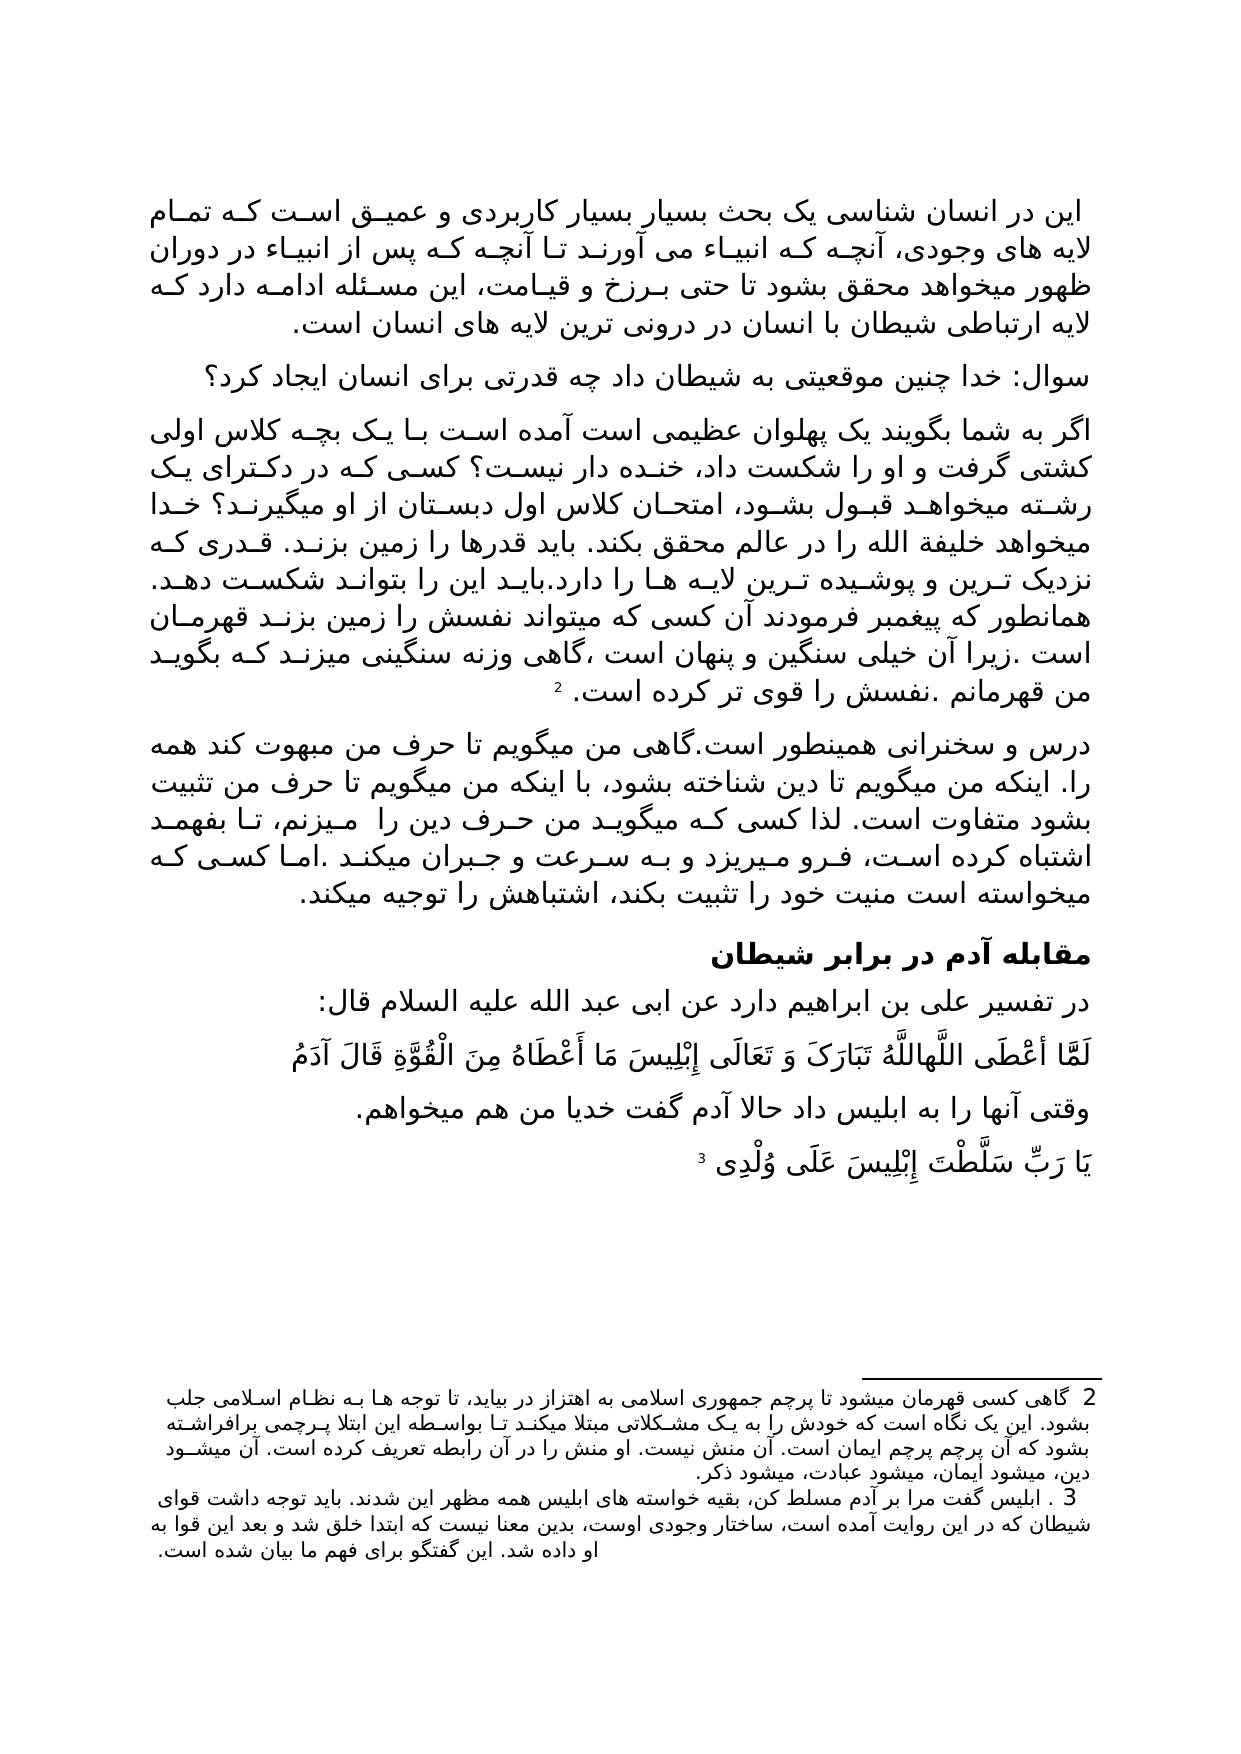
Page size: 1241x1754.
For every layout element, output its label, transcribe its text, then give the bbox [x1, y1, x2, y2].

text وقتی آنها را به ابلیس داد حالا آدم گفت خدیا من هم میخواهم. [144, 1091, 1091, 1125]
text سوال: خدا چنین موقعیتی به شیطان داد چه قدرتی برای انسان ایجاد کرد؟ [144, 359, 1091, 393]
text در تفسیر علی بن ابراهیم دارد عن ابی عبد الله علیه السلام قال: [144, 984, 1091, 1018]
text درس و سخنرانی همینطور است.گاهی من میگویم تا حرف من مبهوت کند همه را. اینکه من میگویم تا دین شناخته بشود، با اینکه من میگویم تا حرف من تثبیت بشود متفاوت است. لذا کسی که میگوید من حرف دین را میزنم، تا بفهمد اشتباه کرده است، فرو میریزد و به سرعت و جبران میکند .اما کسی که میخواسته است منیت خود را تثبیت بکند، اشتباهش را توجیه میکند. [149, 728, 1092, 911]
text یََا رَبِّ سَلَّطْتَ إِبْلِیسَ عَلََى وُلْدِِی [144, 1145, 1091, 1179]
text لَمََّّا أعَْطََى اللَّهاللَّهُ تَبَارَکَ وَ تَعَالََى إِبْلِیسَ مََا أَعْطَاهُ مِنَ الْقُوَّةِ قَالَ آدَمُ [144, 1038, 1091, 1072]
text اگر به شما بگویند یک پهلوان عظیمی است آمده است با یک بچه کلاس اولی کشتی گرفت و او را شکست داد، خنده دار نیست؟ کسی که در دکترای یک رشته میخواهد قبول بشود، امتحان کلاس اول دبستان از او میگیرند؟ خدا میخواهد خلیفة الله را در عالم محقق بکند. باید قدرها را زمین بزند. قدری که نزدیک ترین و پوشیده ترین لایه ها را دارد.باید این را بتواند شکست دهد. همانطور که پیغمبر فرمودند آن کسی که میتواند نفسش را زمین بزند قهرمان است .زیرا آن خیلی سنگین و پنهان است ،گاهی وزنه سنگینی میزند که بگوید من قهرمانم .نفسش را قوی تر کرده است. [149, 413, 1092, 708]
text مقابله آدم در برابر شیطان [144, 937, 1092, 971]
text این در انسان شناسی یک بحث بسیار بسیار کاربردی و عمیق است که تمام لایه های وجودی، آنچه که انبیاء می آورند تا آنچه که پس از انبیاء در دوران ظهور میخواهد محقق بشود تا حتی برزخ و قیامت، این مسئله ادامه دارد که لایه ارتباطی شیطان با انسان در درونی ترین لایه های انسان است. [149, 194, 1092, 340]
